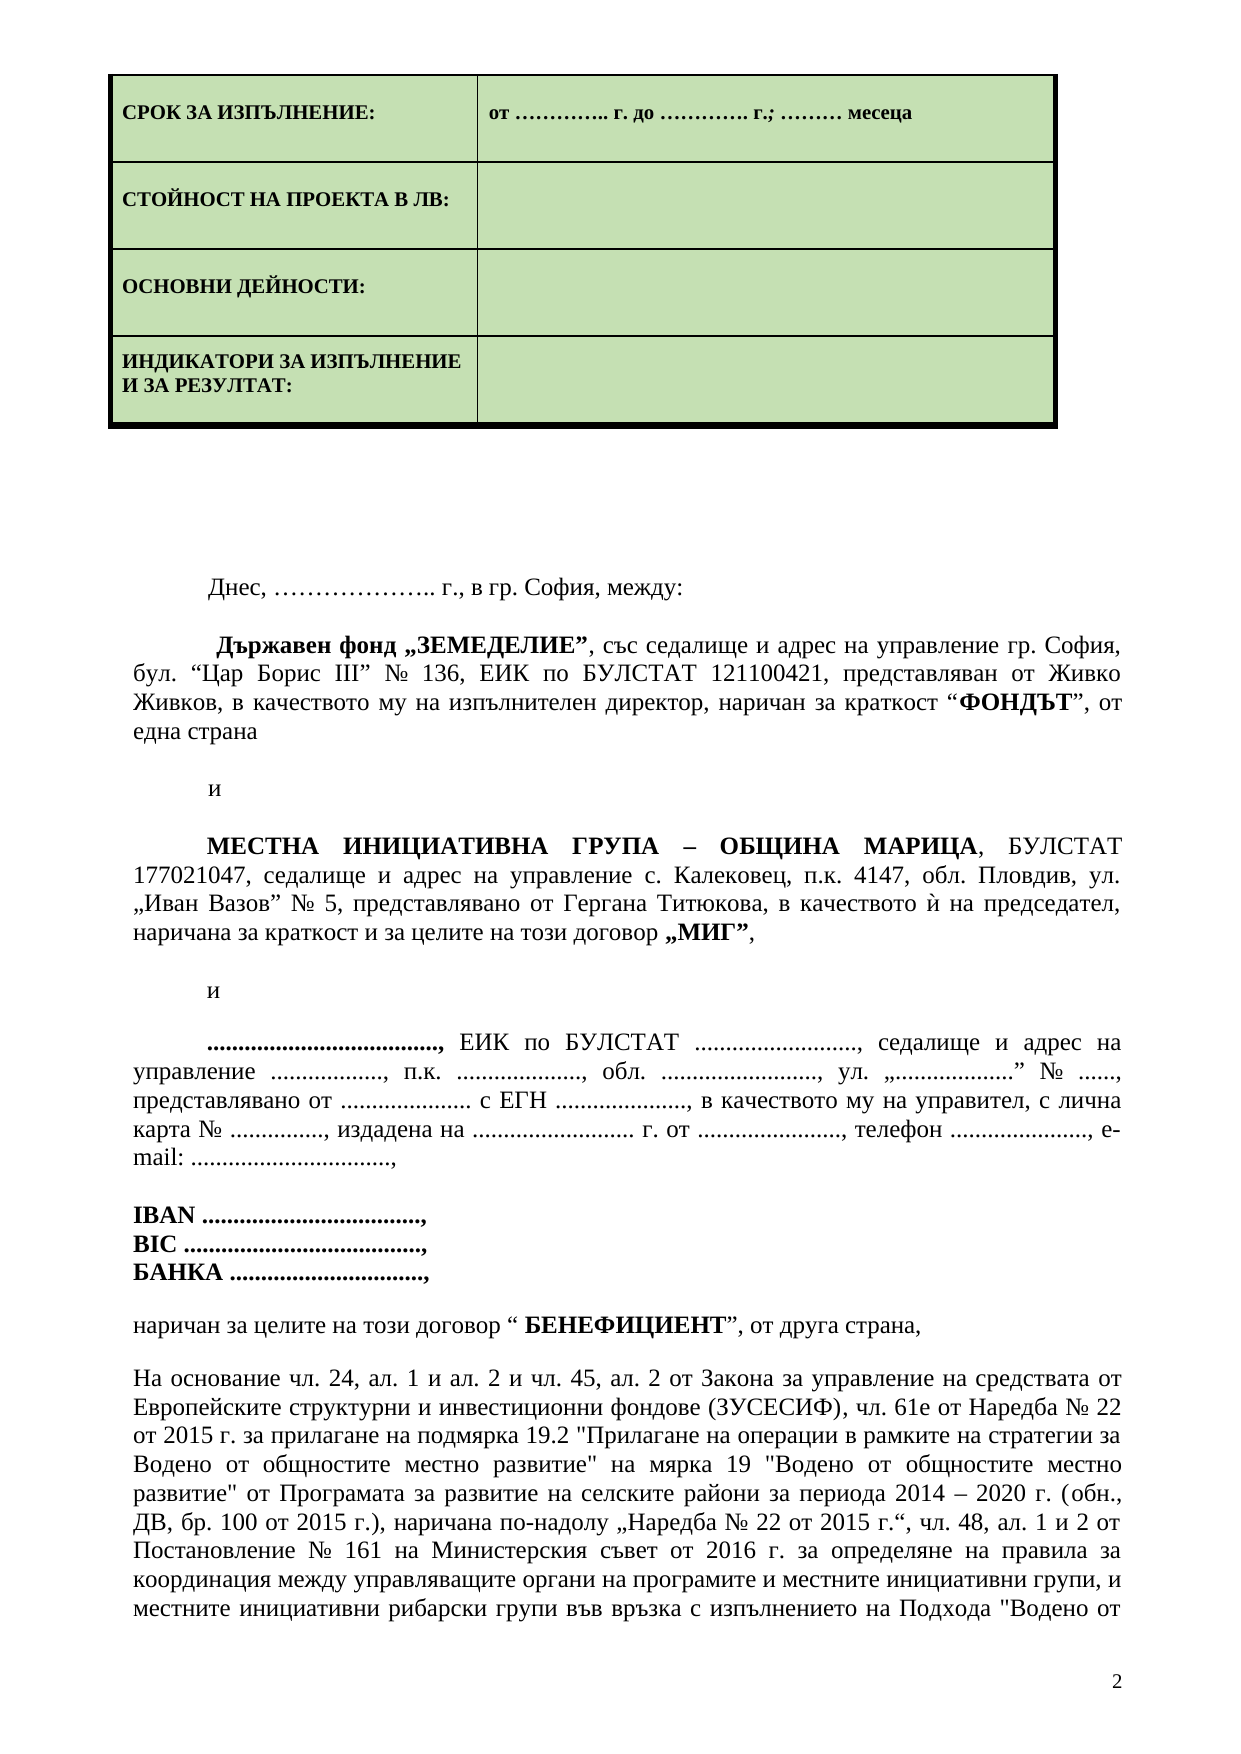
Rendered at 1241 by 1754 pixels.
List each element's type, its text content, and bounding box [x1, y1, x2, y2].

text Днес, ……………….. г., в гр. София, между: [133, 572, 1122, 601]
table_cell от ………….. г. до …………. г.; ……… месеца [478, 76, 1053, 161]
text ....................................., ЕИК по БУЛСТАТ .........................., седалище и адрес на управление .................., п.к. ...................., обл. ........................., ул. „...................” № ......, представлявано от ..................... с ЕГН ....................., в качеството му на управител, с лична карта № ..............., издадена на .......................... г. от ......................., телефон ......................, e-mail: ................................, [133, 1027, 1122, 1171]
text БАНКА ..............................., [133, 1257, 1122, 1286]
text и [133, 975, 1122, 1003]
text BIC ......................................, [133, 1229, 1122, 1257]
text Държавен фонд „ЗЕМЕДЕЛИЕ”, със седалище и адрес на управление гр. София, бул. “Цар Борис III” № 136, ЕИК по БУЛСТАТ 121100421, представляван от Живко Живков, в качеството му на изпълнителен директор, наричан за краткост “ФОНДЪТ”, от една страна [133, 630, 1122, 745]
table_cell ОСНОВНИ ДЕЙНОСТИ: [113, 250, 477, 335]
table_cell ИНДИКАТОРИ ЗА ИЗПЪЛНЕНИЕ И ЗА РЕЗУЛТАТ: [113, 337, 477, 422]
text IBAN ..................................., [133, 1200, 1122, 1229]
table_cell СРОК ЗА ИЗПЪЛНЕНИЕ: [113, 76, 477, 161]
table_cell [478, 163, 1053, 248]
text МЕСТНА ИНИЦИАТИВНА ГРУПА – ОБЩИНА МАРИЦА, БУЛСТАТ 177021047, седалище и адрес на управление с. Калековец, п.к. 4147, обл. Пловдив, ул. „Иван Вазов” № 5, представлявано от Гергана Титюкова, в качеството ѝ на председател, наричана за краткост и за целите на този договор „МИГ”, [133, 831, 1122, 946]
text и [133, 773, 1122, 802]
table_cell [478, 337, 1053, 422]
table_cell СТОЙНОСТ НА ПРОЕКТА В ЛВ: [113, 163, 477, 248]
text наричан за целите на този договор “ БЕНЕФИЦИЕНТ”, от друга страна, [133, 1310, 1122, 1339]
table_cell [478, 250, 1053, 335]
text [133, 1363, 1122, 1622]
